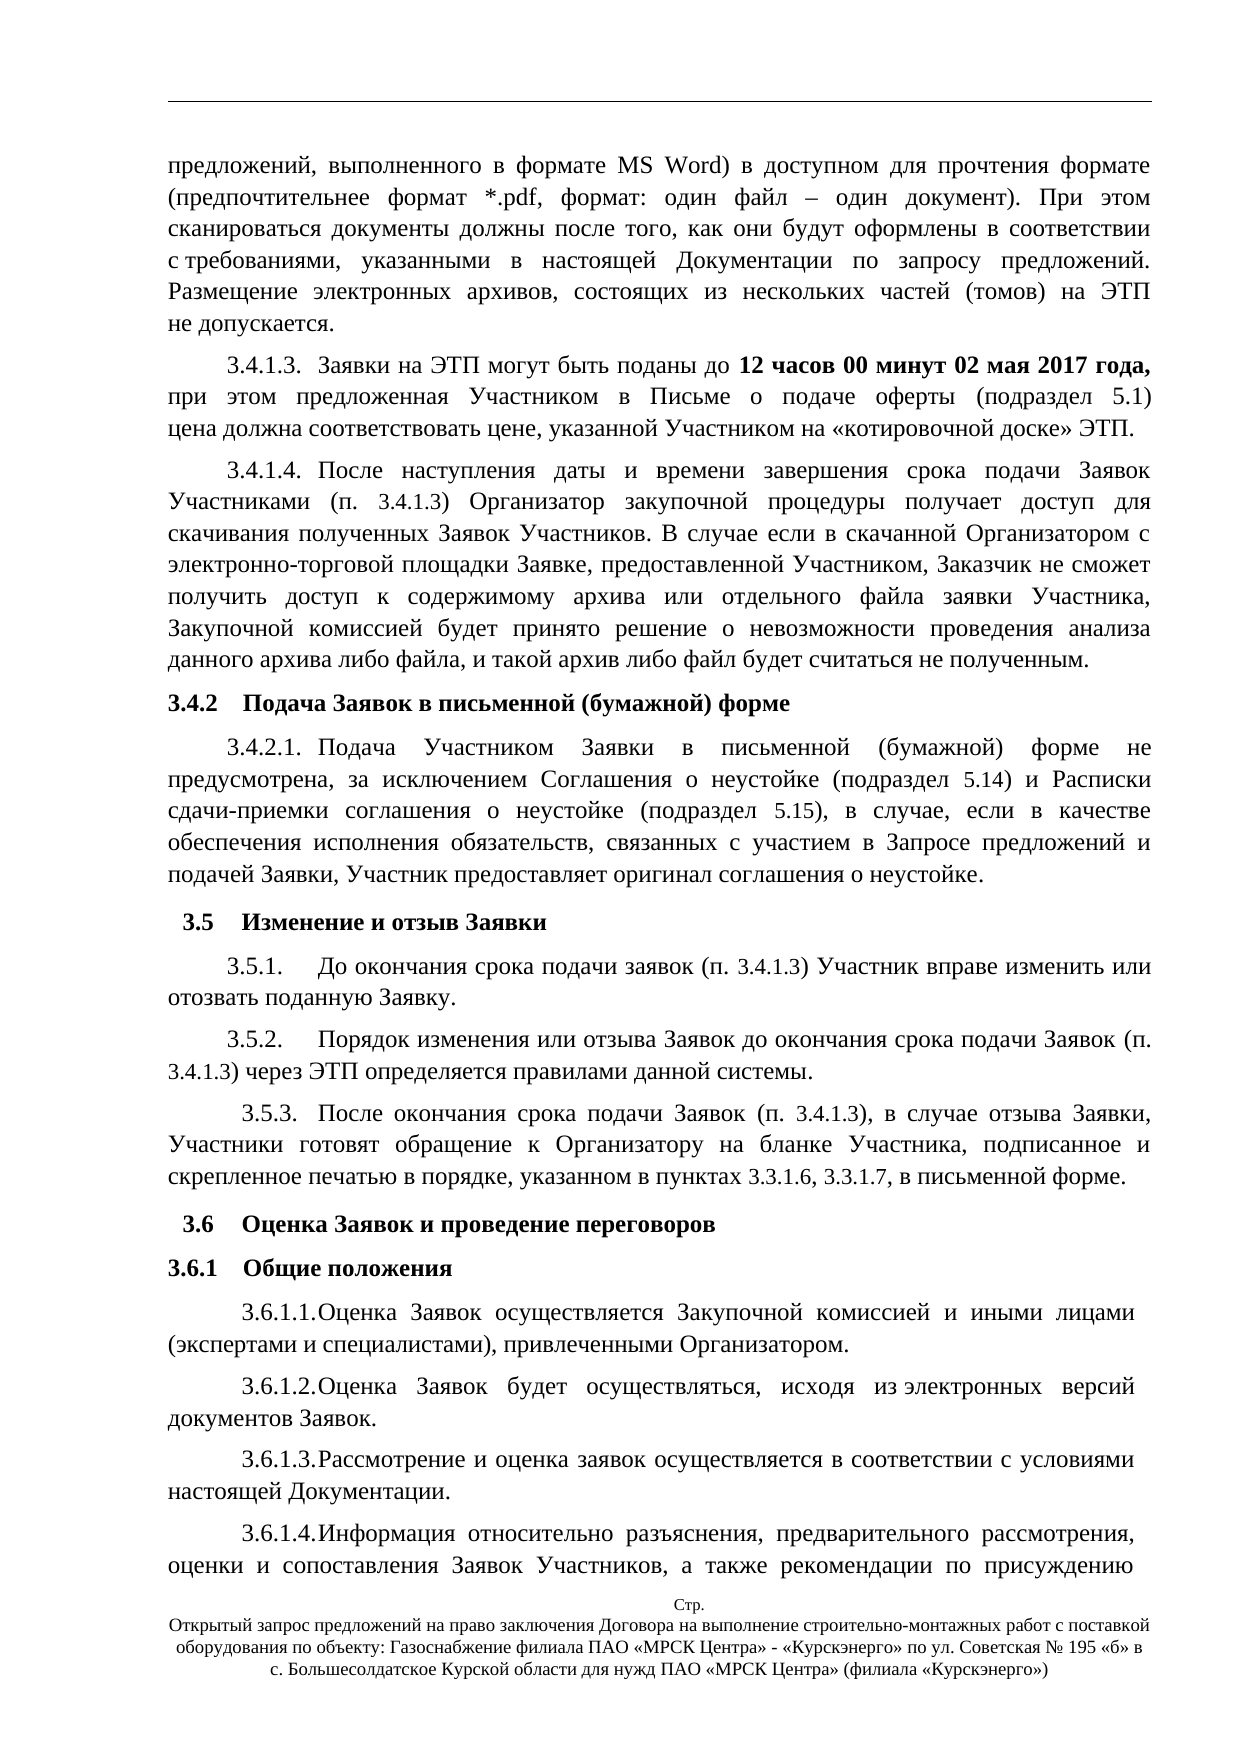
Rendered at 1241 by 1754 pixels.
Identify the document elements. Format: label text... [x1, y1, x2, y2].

list Порядок изменения или отзыва Заявок до окончания срока подачи Заявок (п. 3.4.1.3) через ЭТП определяется правилами данной системы. [168, 1024, 1152, 1085]
list Оценка Заявок осуществляется Закупочной комиссией и иными лицами (экспертами и специалистами), привлеченными Организатором. [168, 1297, 1135, 1358]
subtitle Подача Заявок в письменной (бумажной) форме [168, 688, 1152, 717]
list До окончания срока подачи заявок (п. 3.4.1.3) Участник вправе изменить или отозвать поданную Заявку. [168, 951, 1152, 1011]
subtitle Общие положения [168, 1253, 1152, 1282]
list Заявки на ЭТП могут быть поданы до 12 часов 00 минут 02 мая 2017 года, при этом предложенная Участником в Письме о подаче оферты (подраздел 5.1) цена должна соответствовать цене, указанной Участником на «котировочной доске» ЭТП. [168, 350, 1152, 442]
subtitle Оценка Заявок и проведение переговоров [182, 1209, 1152, 1238]
list Оценка Заявок будет осуществляться, исходя из электронных версий документов Заявок. [168, 1371, 1135, 1431]
list Рассмотрение и оценка заявок осуществляется в соответствии с условиями настоящей Документации. [168, 1444, 1135, 1505]
list После наступления даты и времени завершения срока подачи Заявок Участниками (п. 3.4.1.3) Организатор закупочной процедуры получает доступ для скачивания полученных Заявок Участников. В случае если в скачанной Организатором с электронно-торговой площадки Заявке, предоставленной Участником, Заказчик не сможет получить доступ к содержимому архива или отдельного файла заявки Участника, Закупочной комиссией будет принято решение о невозможности проведения анализа данного архива либо файла, и такой архив либо файл будет считаться не полученным. [168, 455, 1152, 673]
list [168, 150, 1152, 337]
list После окончания срока подачи Заявок (п. 3.4.1.3), в случае отзыва Заявки, Участники готовят обращение к Организатору на бланке Участника, подписанное и скрепленное печатью в порядке, указанном в пунктах 3.3.1.6, 3.3.1.7, в письменной форме. [168, 1098, 1152, 1190]
subtitle Изменение и отзыв Заявки [182, 907, 1152, 936]
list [168, 1518, 1135, 1578]
list Подача Участником Заявки в письменной (бумажной) форме не предусмотрена, за исключением Соглашения о неустойке (подраздел 5.14) и Расписки сдачи-приемки соглашения о неустойке (подраздел 5.15), в случае, если в качестве обеспечения исполнения обязательств, связанных с участием в Запросе предложений и подачей Заявки, Участник предоставляет оригинал соглашения о неустойке. [168, 732, 1152, 887]
